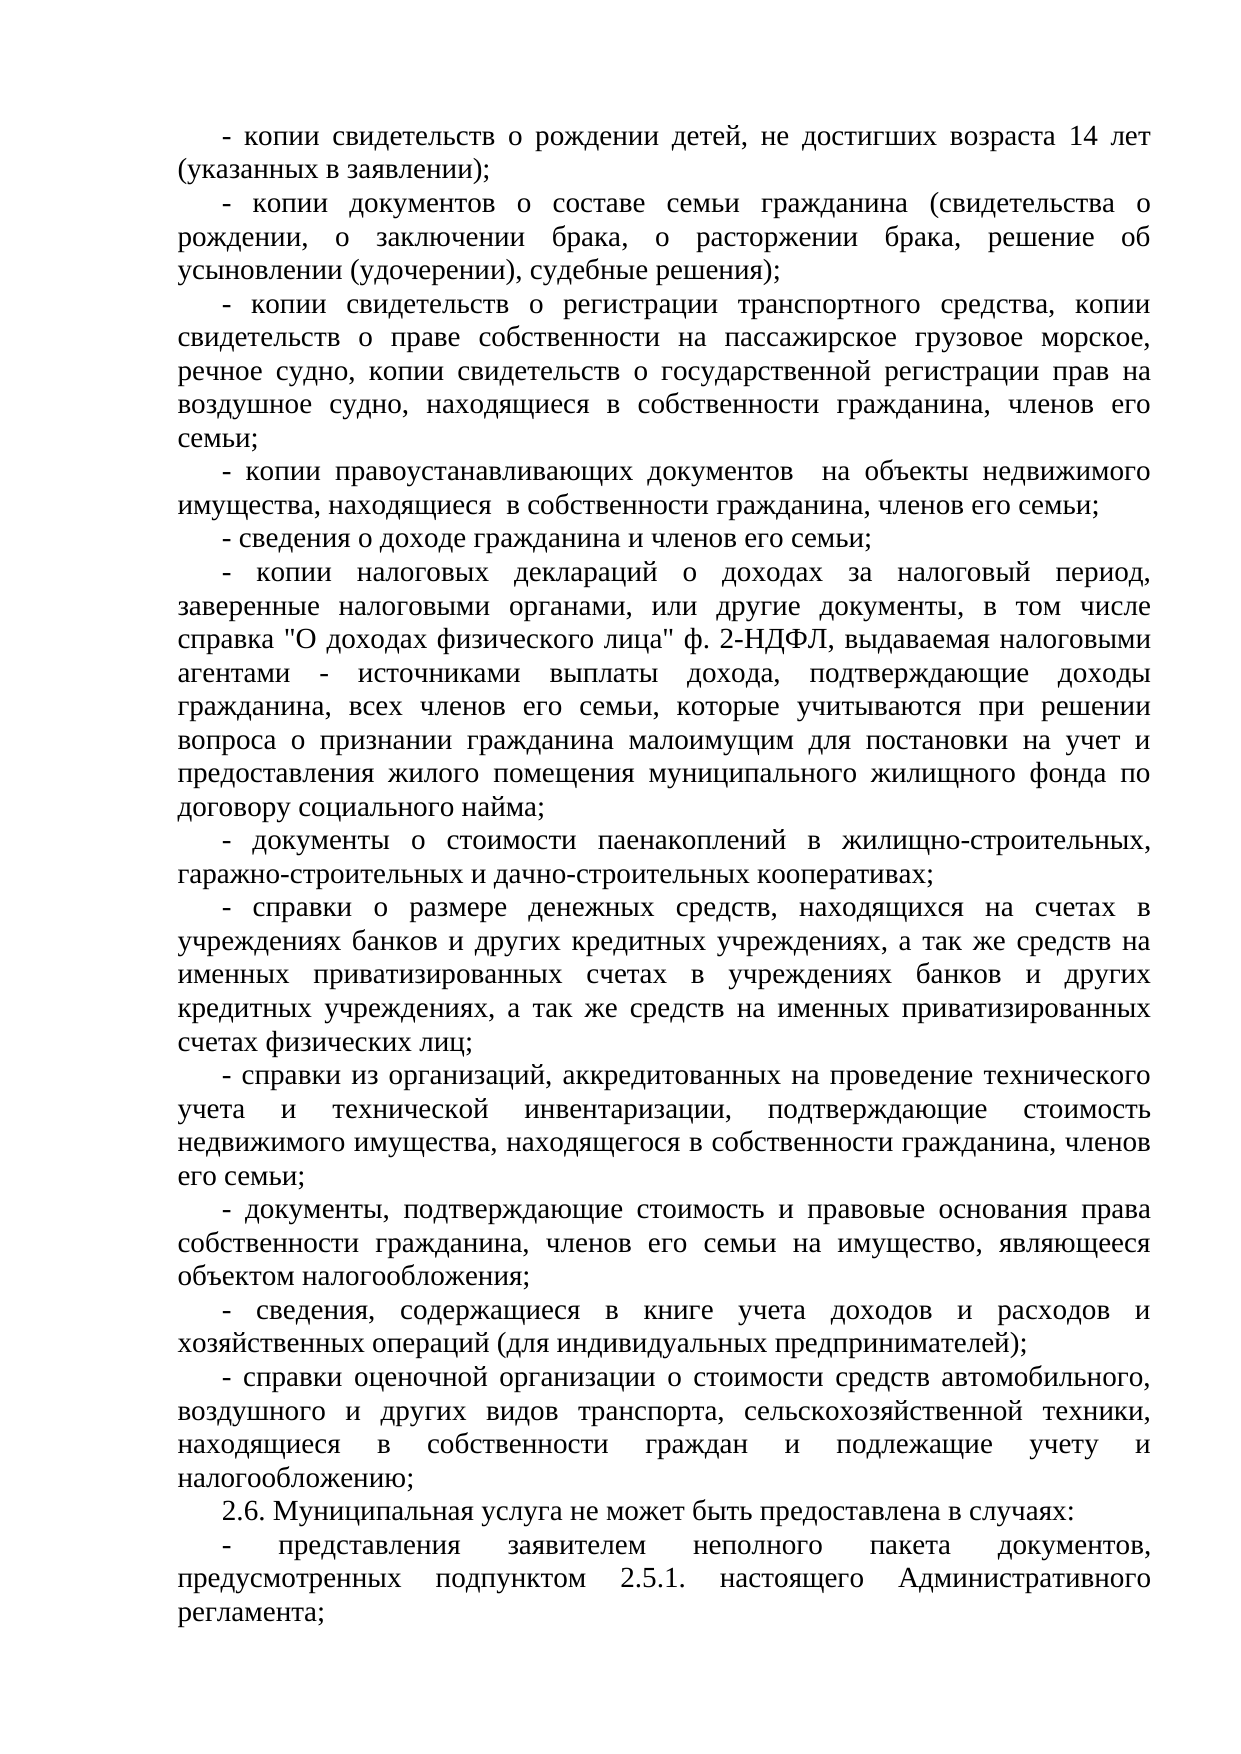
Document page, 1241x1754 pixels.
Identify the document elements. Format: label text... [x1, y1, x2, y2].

text - сведения о доходе гражданина и членов его семьи; [177, 521, 1152, 554]
text - документы о стоимости паенакоплений в жилищно-строительных, гаражно-строительных и дачно-строительных кооперативах; [177, 822, 1152, 889]
text - копии налоговых деклараций о доходах за налоговый период, заверенные налоговыми органами, или другие документы, в том числе справка "О доходах физического лица" ф. 2-НДФЛ, выдаваемая налоговыми агентами - источниками выплаты дохода, подтверждающие доходы гражданина, всех членов его семьи, которые учитываются при решении вопроса о признании гражданина малоимущим для постановки на учет и предоставления жилого помещения муниципального жилищного фонда по договору социального найма; [177, 554, 1152, 822]
text - копии правоустанавливающих документов на объекты недвижимого имущества, находящиеся в собственности гражданина, членов его семьи; [177, 453, 1152, 521]
text - сведения, содержащиеся в книге учета доходов и расходов и хозяйственных операций (для индивидуальных предпринимателей); [177, 1292, 1152, 1359]
text - копии свидетельств о регистрации транспортного средства, копии свидетельств о праве собственности на пассажирское грузовое морское, речное судно, копии свидетельств о государственной регистрации прав на воздушное судно, находящиеся в собственности гражданина, членов его семьи; [177, 286, 1152, 453]
text - документы, подтверждающие стоимость и правовые основания права собственности гражданина, членов его семьи на имущество, являющееся объектом налогообложения; [177, 1191, 1152, 1292]
text - справки из организаций, аккредитованных на проведение технического учета и технической инвентаризации, подтверждающие стоимость недвижимого имущества, находящегося в собственности гражданина, членов его семьи; [177, 1057, 1152, 1191]
text 2.6. Муниципальная услуга не может быть предоставлена в случаях: [177, 1493, 1152, 1527]
text - представления заявителем неполного пакета документов, предусмотренных подпунктом 2.5.1. настоящего Административного регламента; [177, 1527, 1152, 1627]
text - справки о размере денежных средств, находящихся на счетах в учреждениях банков и других кредитных учреждениях, а так же средств на именных приватизированных счетах в учреждениях банков и других кредитных учреждениях, а так же средств на именных приватизированных счетах физических лиц; [177, 889, 1152, 1057]
text - справки оценочной организации о стоимости средств автомобильного, воздушного и других видов транспорта, сельскохозяйственной техники, находящиеся в собственности граждан и подлежащие учету и налогообложению; [177, 1359, 1152, 1493]
text - копии свидетельств о рождении детей, не достигших возраста 14 лет (указанных в заявлении); [177, 118, 1152, 185]
text - копии документов о составе семьи гражданина (свидетельства о рождении, о заключении брака, о расторжении брака, решение об усыновлении (удочерении), судебные решения); [177, 185, 1152, 286]
